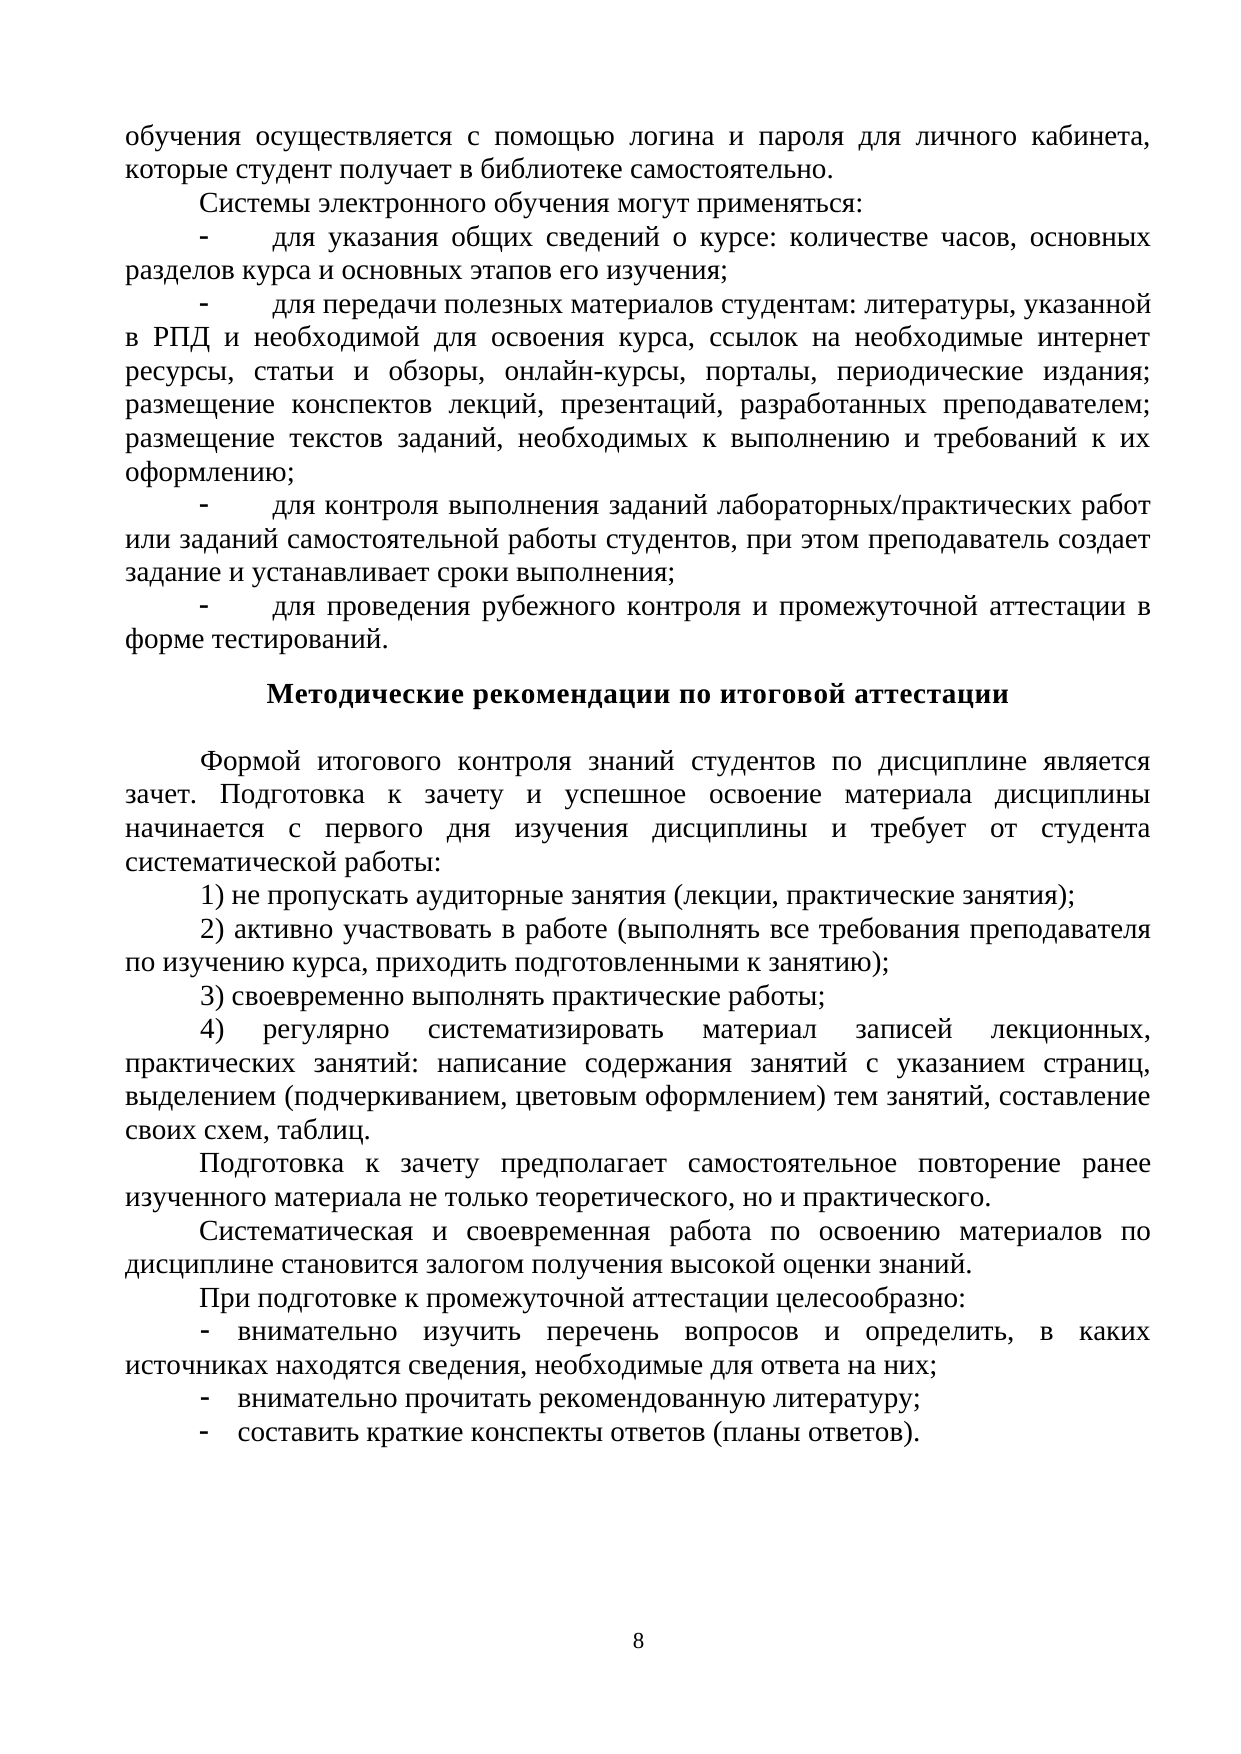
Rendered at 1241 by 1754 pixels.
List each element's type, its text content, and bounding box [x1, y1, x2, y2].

text 1) не пропускать аудиторные занятия (лекции, практические занятия); [125, 877, 1152, 911]
text При подготовке к промежуточной аттестации целесообразно: [125, 1280, 1152, 1313]
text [125, 118, 1152, 185]
list для передачи полезных материалов студентам: литературы, указанной в РПД и необходимой для освоения курса, ссылок на необходимые интернет ресурсы, статьи и обзоры, онлайн-курсы, порталы, периодические издания; размещение конспектов лекций, презентаций, разработанных преподавателем; размещение текстов заданий, необходимых к выполнению и требований к их оформлению; [125, 286, 1152, 487]
text 4) регулярно систематизировать материал записей лекционных, практических занятий: написание содержания занятий с указанием страниц, выделением (подчеркиванием, цветовым оформлением) тем занятий, составление своих схем, таблиц. [125, 1011, 1152, 1146]
text Формой итогового контроля знаний студентов по дисциплине является зачет. Подготовка к зачету и успешное освоение материала дисциплины начинается с первого дня изучения дисциплины и требует от студента систематической работы: [125, 743, 1152, 877]
subtitle Методические рекомендации по итоговой аттестации [125, 676, 1152, 709]
text Систематическая и своевременная работа по освоению материалов по дисциплине становится залогом получения высокой оценки знаний. [125, 1213, 1152, 1280]
list для контроля выполнения заданий лабораторных/практических работ или заданий самостоятельной работы студентов, при этом преподаватель создает задание и устанавливает сроки выполнения; [125, 487, 1152, 588]
text 3) своевременно выполнять практические работы; [125, 978, 1152, 1011]
text 2) активно участвовать в работе (выполнять все требования преподавателя по изучению курса, приходить подготовленными к занятию); [125, 911, 1152, 978]
list составить краткие конспекты ответов (планы ответов). [125, 1414, 1152, 1448]
text Подготовка к зачету предполагает самостоятельное повторение ранее изученного материала не только теоретического, но и практического. [125, 1146, 1152, 1213]
list внимательно изучить перечень вопросов и определить, в каких источниках находятся сведения, необходимые для ответа на них; [125, 1313, 1152, 1381]
list для проведения рубежного контроля и промежуточной аттестации в форме тестирований. [125, 588, 1152, 655]
list для указания общих сведений о курсе: количестве часов, основных разделов курса и основных этапов его изучения; [125, 219, 1152, 286]
list внимательно прочитать рекомендованную литературу; [125, 1381, 1152, 1414]
text Системы электронного обучения могут применяться: [125, 185, 1152, 219]
